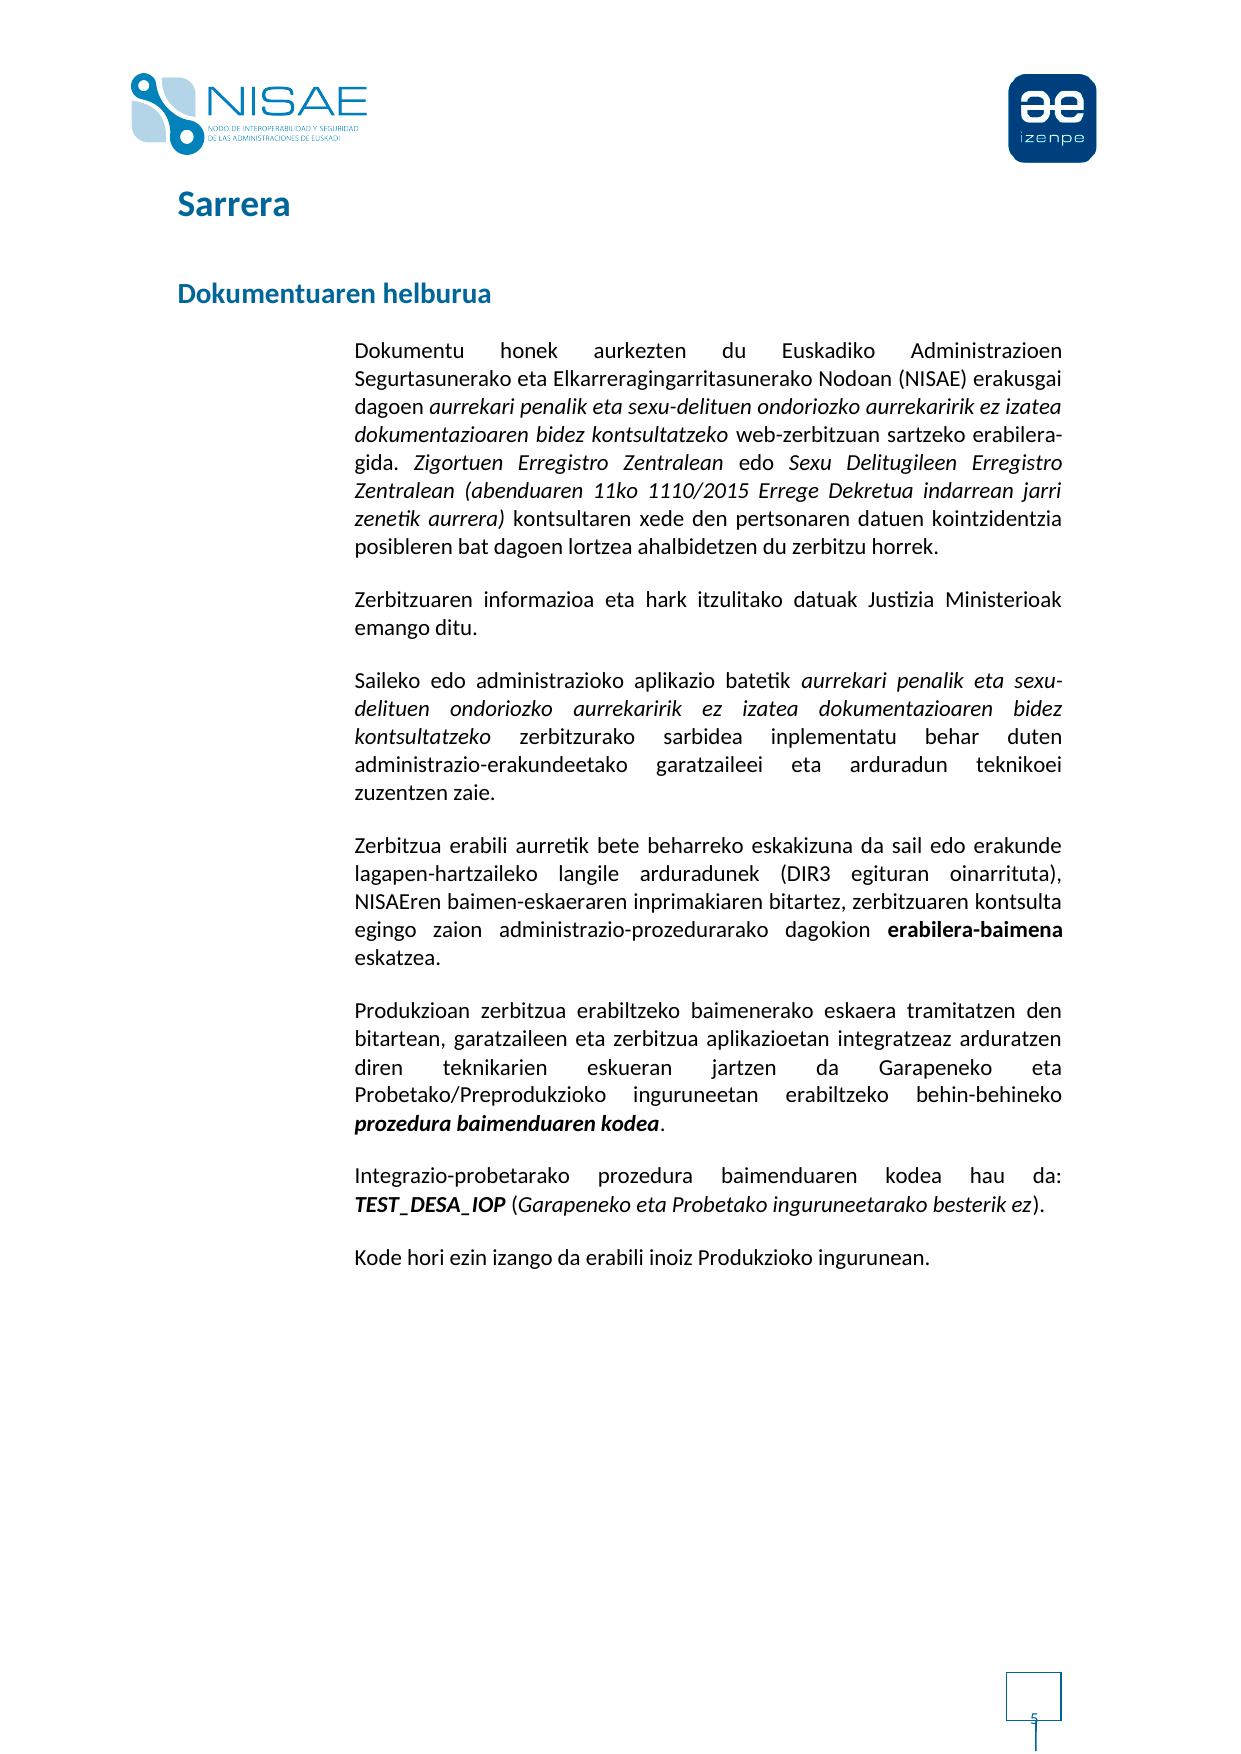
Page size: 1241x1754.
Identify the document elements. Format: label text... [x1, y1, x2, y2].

text Sarrera [177, 180, 1063, 226]
text Zerbitzuaren informazioa eta hark itzulitako datuak Justizia Ministerioak emango ditu. [354, 585, 1063, 641]
picture [1007, 74, 1097, 163]
text Dokumentuaren helburua [177, 276, 1063, 311]
picture [181, 131, 193, 143]
picture [149, 73, 386, 155]
text Kode hori ezin izango da erabili inoiz Produkzioko ingurunean. [354, 1243, 1063, 1271]
text Zerbitzua erabili aurretik bete beharreko eskakizuna da sail edo erakunde lagapen-hartzaileko langile arduradunek (DIR3 egituran oinarrituta), NISAEren baimen-eskaeraren inprimakiaren bitartez, zerbitzuaren kontsulta egingo zaion administrazio-prozedurarako dagokion erabilera-baimena eskatzea. [354, 831, 1063, 972]
text Saileko edo administrazioko aplikazio batetik aurrekari penalik eta sexu-delituen ondoriozko aurrekaririk ez izatea dokumentazioaren bidez kontsultatzeko zerbitzurako sarbidea inplementatu behar duten administrazio-erakundeetako garatzaileei eta arduradun teknikoei zuzentzen zaie. [354, 666, 1063, 806]
picture [118, 73, 180, 155]
picture [139, 81, 148, 90]
text Produkzioan zerbitzua erabiltzeko baimenerako eskaera tramitatzen den bitartean, garatzaileen eta zerbitzua aplikazioetan integratzeaz arduratzen diren teknikarien eskueran jartzen da Garapeneko eta Probetako/Preprodukzioko inguruneetan erabiltzeko behin-behineko prozedura baimenduaren kodea. [354, 997, 1063, 1137]
text Integrazio-probetarako prozedura baimenduaren kodea hau da: TEST_DESA_IOP (Garapeneko eta Probetako inguruneetarako besterik ez). [354, 1162, 1063, 1218]
text Dokumentu honek aurkezten du Euskadiko Administrazioen Segurtasunerako eta Elkarreragingarritasunerako Nodoan (NISAE) erakusgai dagoen aurrekari penalik eta sexu-delituen ondoriozko aurrekaririk ez izatea dokumentazioaren bidez kontsultatzeko web-zerbitzuan sartzeko erabilera-gida. Zigortuen Erregistro Zentralean edo Sexu Delitugileen Erregistro Zentralean (abenduaren 11ko 1110/2015 Errege Dekretua indarrean jarri zenetik aurrera) kontsultaren xede den pertsonaren datuen kointzidentzia posibleren bat dagoen lortzea ahalbidetzen du zerbitzu horrek. [354, 336, 1063, 560]
